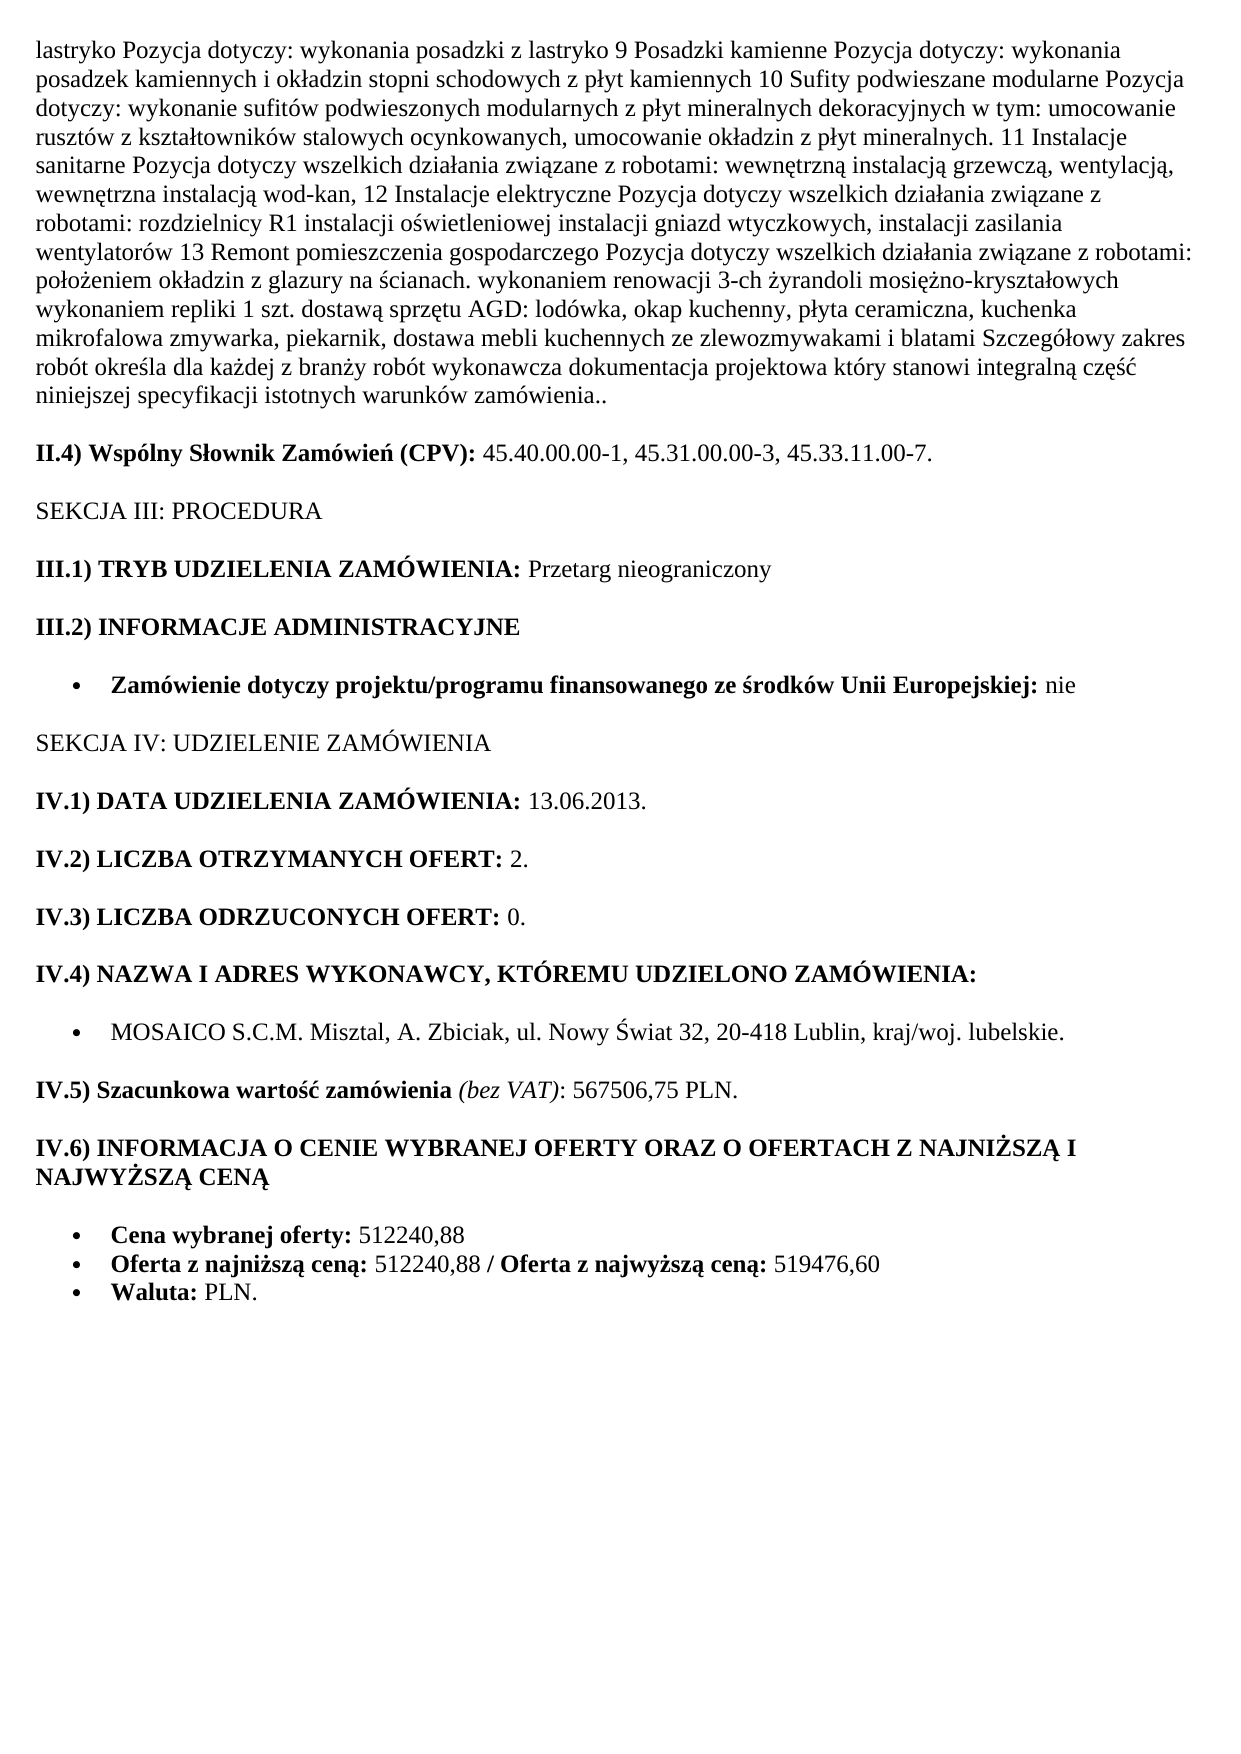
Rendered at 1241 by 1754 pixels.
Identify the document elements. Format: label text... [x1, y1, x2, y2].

text IV.5) Szacunkowa wartość zamówienia (bez VAT): 567506,75 PLN. [35, 1075, 1205, 1104]
text III.2) INFORMACJE ADMINISTRACYJNE [35, 612, 1205, 641]
text IV.4) NAZWA I ADRES WYKONAWCY, KTÓREMU UDZIELONO ZAMÓWIENIA: [35, 959, 1205, 988]
text IV.3) LICZBA ODRZUCONYCH OFERT: 0. [35, 902, 1205, 930]
list Oferta z najniższą ceną: 512240,88 / Oferta z najwyższą ceną: 519476,60 [73, 1249, 1205, 1277]
text IV.1) DATA UDZIELENIA ZAMÓWIENIA: 13.06.2013. [35, 786, 1205, 814]
list Waluta: PLN. [73, 1277, 1205, 1306]
list Zamówienie dotyczy projektu/programu finansowanego ze środków Unii Europejskiej: nie [73, 670, 1205, 699]
text IV.6) INFORMACJA O CENIE WYBRANEJ OFERTY ORAZ O OFERTACH Z NAJNIŻSZĄ I NAJWYŻSZĄ CENĄ [35, 1133, 1205, 1191]
text IV.2) LICZBA OTRZYMANYCH OFERT: 2. [35, 844, 1205, 872]
text SEKCJA IV: UDZIELENIE ZAMÓWIENIA [35, 728, 1205, 757]
text SEKCJA III: PROCEDURA [35, 496, 1205, 525]
list MOSAICO S.C.M. Misztal, A. Zbiciak, ul. Nowy Świat 32, 20-418 Lublin, kraj/woj. lubelskie. [73, 1017, 1205, 1046]
list Cena wybranej oferty: 512240,88 [73, 1220, 1205, 1249]
text III.1) TRYB UDZIELENIA ZAMÓWIENIA: Przetarg nieograniczony [35, 554, 1205, 583]
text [35, 35, 1205, 409]
text II.4) Wspólny Słownik Zamówień (CPV): 45.40.00.00-1, 45.31.00.00-3, 45.33.11.00-7. [35, 438, 1205, 467]
